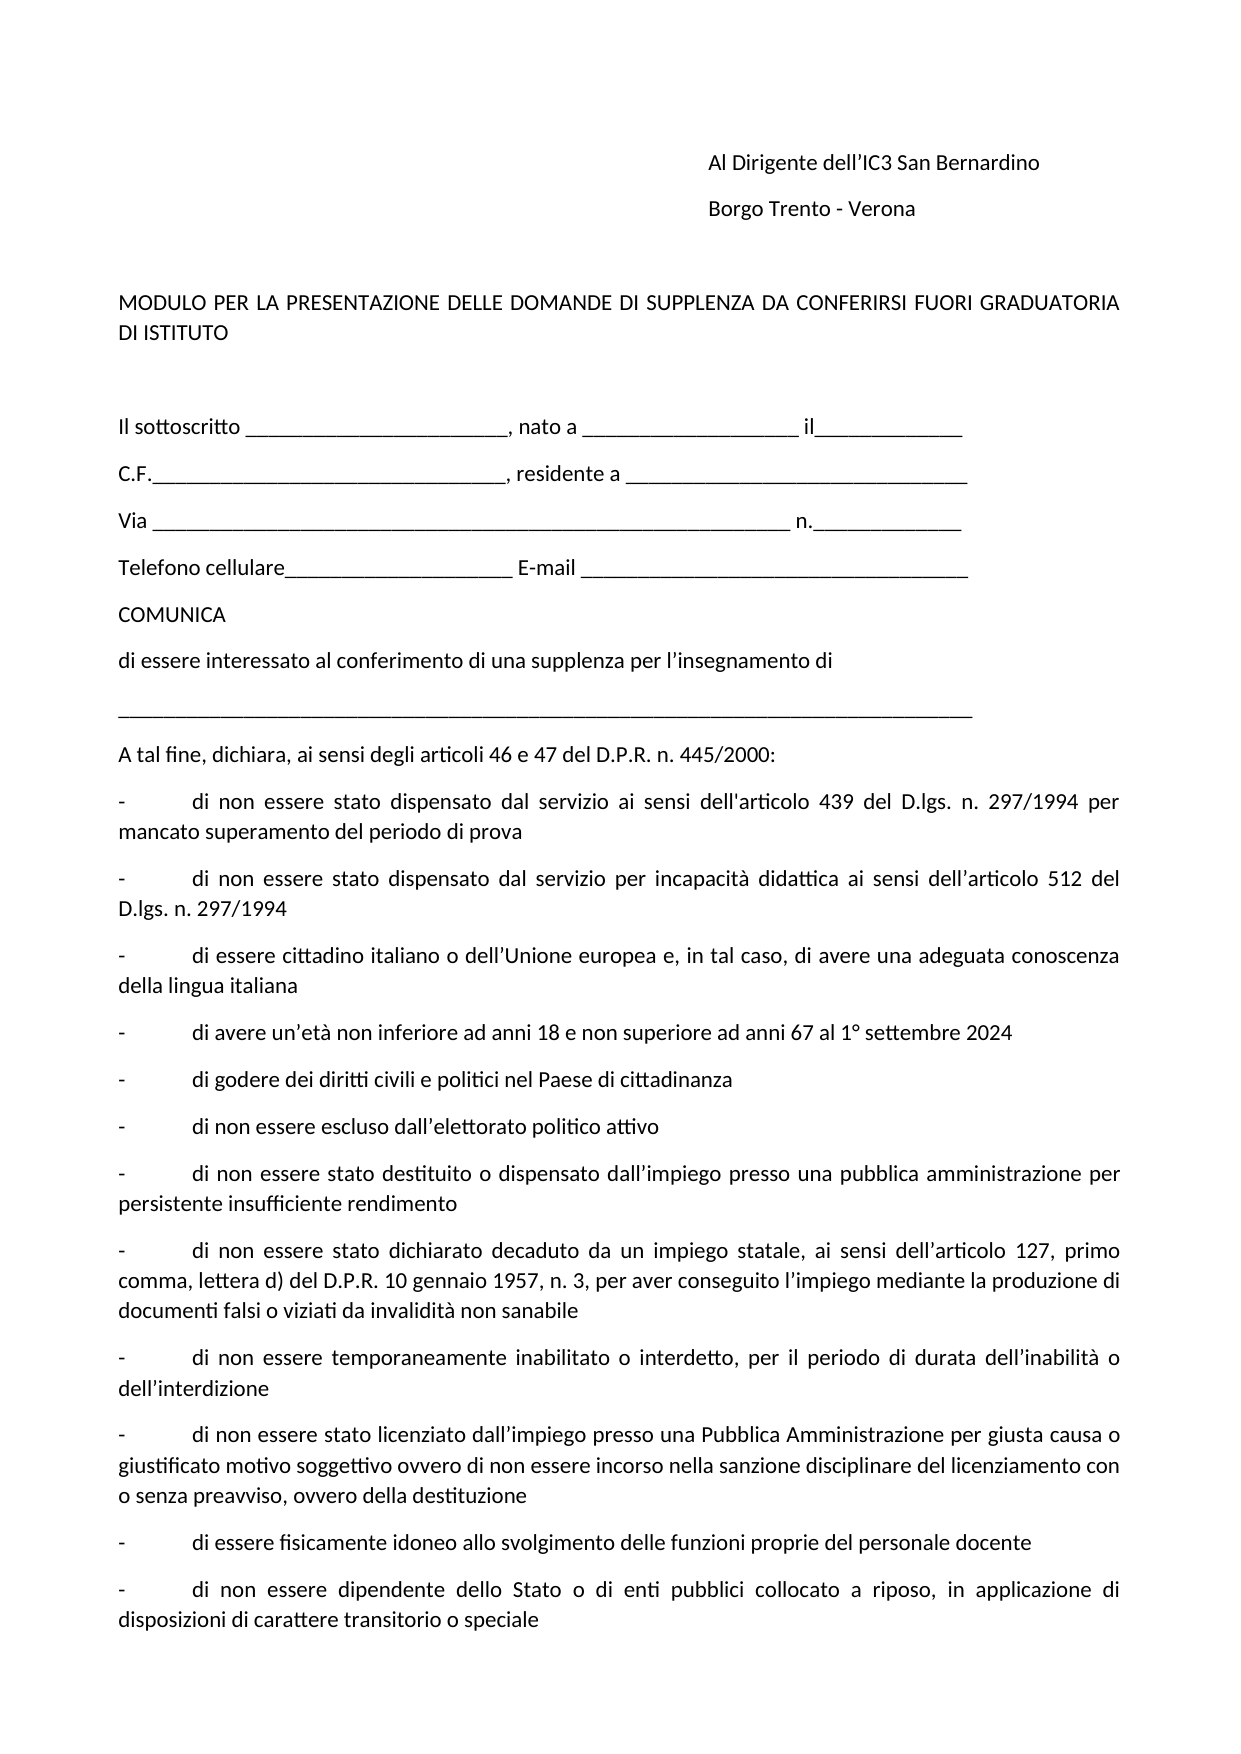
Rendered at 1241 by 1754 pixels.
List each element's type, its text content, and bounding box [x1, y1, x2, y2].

text - di non essere temporaneamente inabilitato o interdetto, per il periodo di durata dell’inabilità o dell’interdizione [118, 1343, 1122, 1402]
text - di non essere stato licenziato dall’impiego presso una Pubblica Amministrazione per giusta causa o giustificato motivo soggettivo ovvero di non essere incorso nella sanzione disciplinare del licenziamento con o senza preavviso, ovvero della destituzione [118, 1421, 1122, 1509]
text Il sottoscritto _______________________, nato a ___________________ il_____________ [118, 412, 1122, 440]
text ___________________________________________________________________________ [118, 693, 1122, 721]
text COMUNICA [118, 600, 1122, 628]
text - di non essere escluso dall’elettorato politico attivo [118, 1112, 1122, 1140]
text - di avere un’età non inferiore ad anni 18 e non superiore ad anni 67 al 1° settembre 2024 [118, 1018, 1122, 1046]
text - di essere cittadino italiano o dell’Unione europea e, in tal caso, di avere una adeguata conoscenza della lingua italiana [118, 941, 1122, 999]
text - di non essere stato dispensato dal servizio ai sensi dell'articolo 439 del D.lgs. n. 297/1994 per mancato superamento del periodo di prova [118, 787, 1122, 845]
text - di non essere stato destituito o dispensato dall’impiego presso una pubblica amministrazione per persistente insufficiente rendimento [118, 1159, 1122, 1217]
text C.F._______________________________, residente a ______________________________ [118, 459, 1122, 487]
text - di godere dei diritti civili e politici nel Paese di cittadinanza [118, 1065, 1122, 1093]
text Via ________________________________________________________ n._____________ [118, 506, 1122, 534]
text - di non essere stato dichiarato decaduto da un impiego statale, ai sensi dell’articolo 127, primo comma, lettera d) del D.P.R. 10 gennaio 1957, n. 3, per aver conseguito l’impiego mediante la produzione di documenti falsi o viziati da invalidità non sanabile [118, 1236, 1122, 1324]
text - di non essere stato dispensato dal servizio per incapacità didattica ai sensi dell’articolo 512 del D.lgs. n. 297/1994 [118, 864, 1122, 922]
text Telefono cellulare____________________ E-mail __________________________________ [118, 553, 1122, 581]
text MODULO PER LA PRESENTAZIONE DELLE DOMANDE DI SUPPLENZA DA CONFERIRSI FUORI GRADUATORIA DI ISTITUTO [118, 288, 1122, 346]
text - di essere fisicamente idoneo allo svolgimento delle funzioni proprie del personale docente [118, 1528, 1122, 1556]
text Al Dirigente dell’IC3 San Bernardino [118, 148, 1122, 176]
text di essere interessato al conferimento di una supplenza per l’insegnamento di [118, 647, 1122, 674]
text A tal fine, dichiara, ai sensi degli articoli 46 e 47 del D.P.R. n. 445/2000: [118, 740, 1122, 768]
text Borgo Trento - Verona [634, 194, 1122, 222]
text - di non essere dipendente dello Stato o di enti pubblici collocato a riposo, in applicazione di disposizioni di carattere transitorio o speciale [118, 1575, 1122, 1633]
